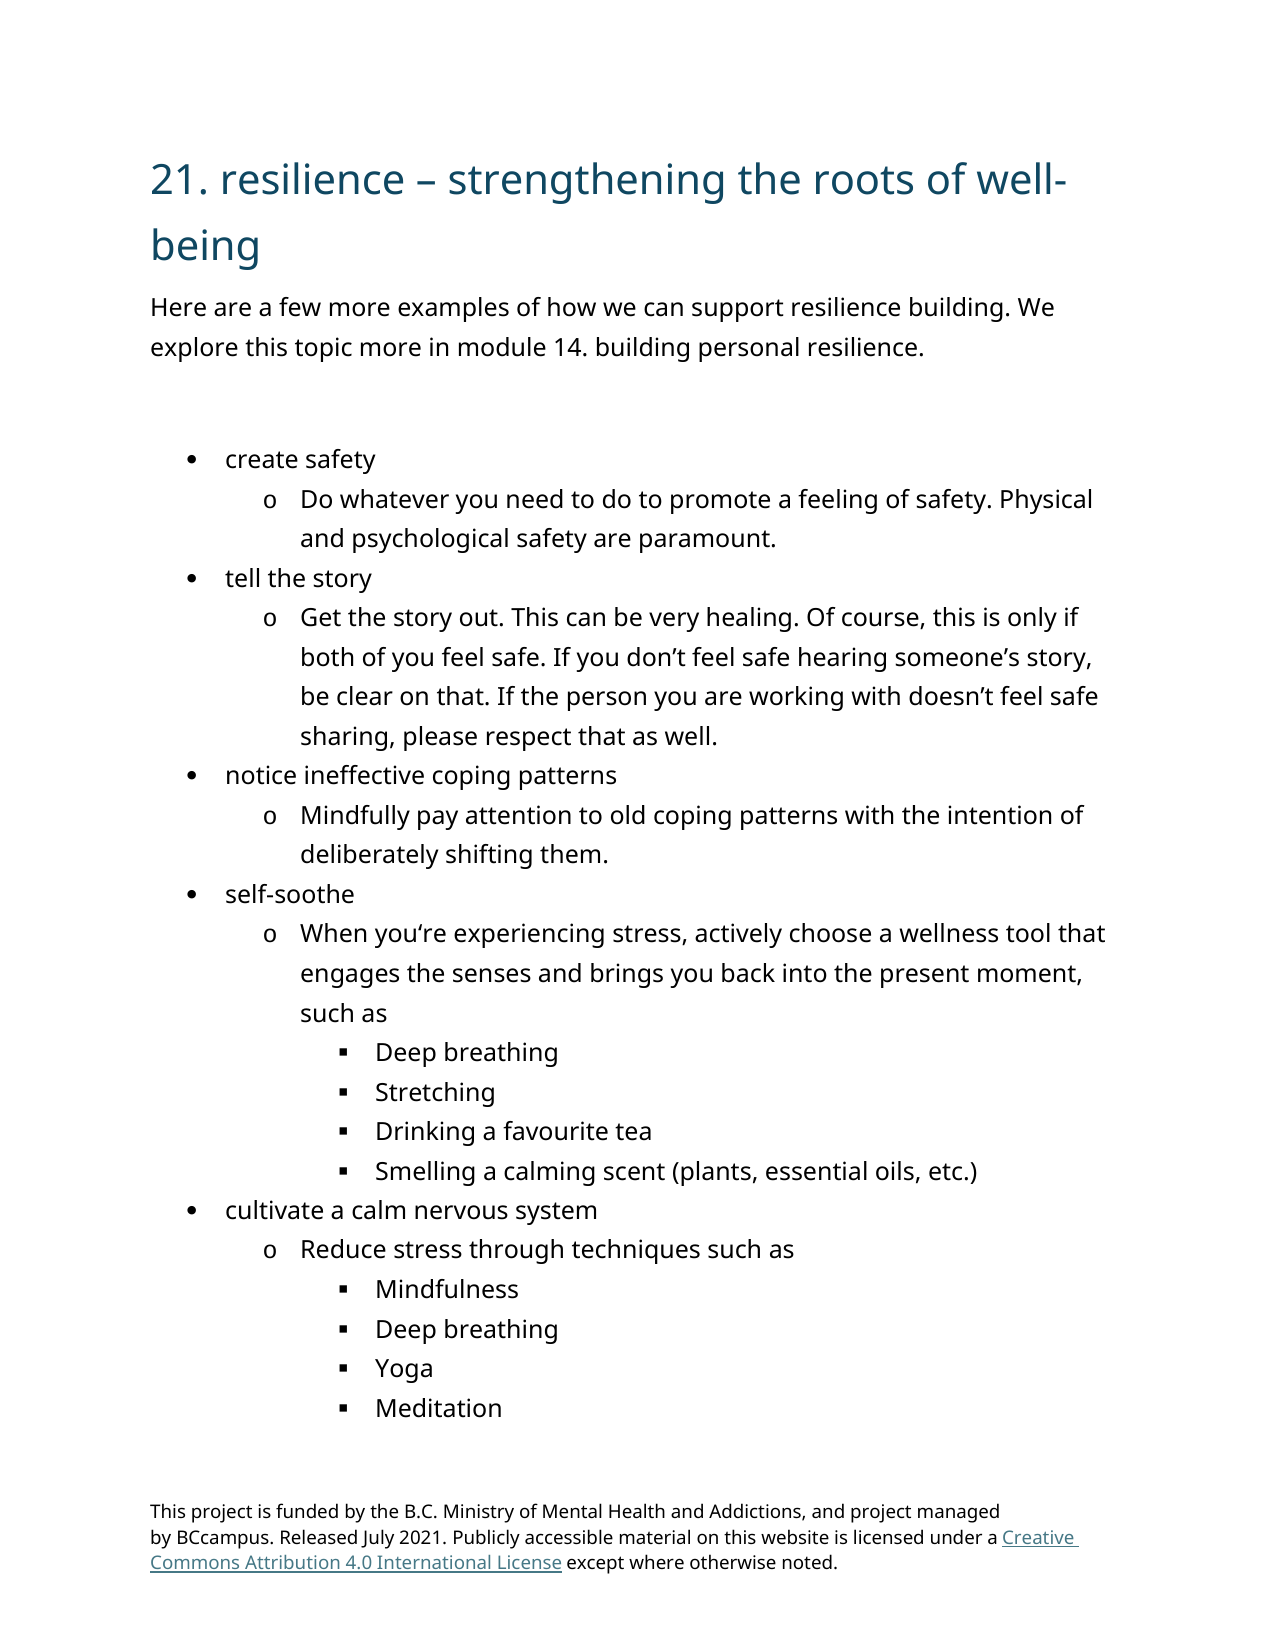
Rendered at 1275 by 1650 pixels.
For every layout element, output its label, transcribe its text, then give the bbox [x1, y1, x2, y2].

list Drinking a favourite tea [337, 1114, 1125, 1148]
list tell the story [187, 560, 1125, 594]
list Meditation [337, 1390, 1125, 1424]
list When you‘re experiencing stress, actively choose a wellness tool that engages the senses and brings you back into the present moment, such as [262, 916, 1125, 1029]
list Yoga [337, 1351, 1125, 1385]
list Smelling a calming scent (plants, essential oils, etc.) [337, 1153, 1125, 1187]
list Stretching [337, 1074, 1125, 1108]
list Do whatever you need to do to promote a feeling of safety. Physical and psychological safety are paramount. [262, 481, 1125, 555]
list self-soothe [187, 877, 1125, 911]
list notice ineffective coping patterns [187, 758, 1125, 792]
list Get the story out. This can be very healing. Of course, this is only if both of you feel safe. If you don’t feel safe hearing someone’s story, be clear on that. If the person you are working with doesn’t feel safe sharing, please respect that as well. [262, 600, 1125, 753]
list create safety [187, 442, 1125, 476]
list Reduce stress through techniques such as [262, 1232, 1125, 1266]
list Mindfulness [337, 1272, 1125, 1306]
list Mindfully pay attention to old coping patterns with the intention of deliberately shifting them. [262, 797, 1125, 871]
list cultivate a calm nervous system [187, 1193, 1125, 1227]
text Here are a few more examples of how we can support resilience building. We explore this topic more in module 14. building personal resilience. [150, 290, 1125, 363]
list Deep breathing [337, 1035, 1125, 1069]
list Deep breathing [337, 1311, 1125, 1345]
subtitle 21. resilience – strengthening the roots of well-being [150, 150, 1125, 273]
